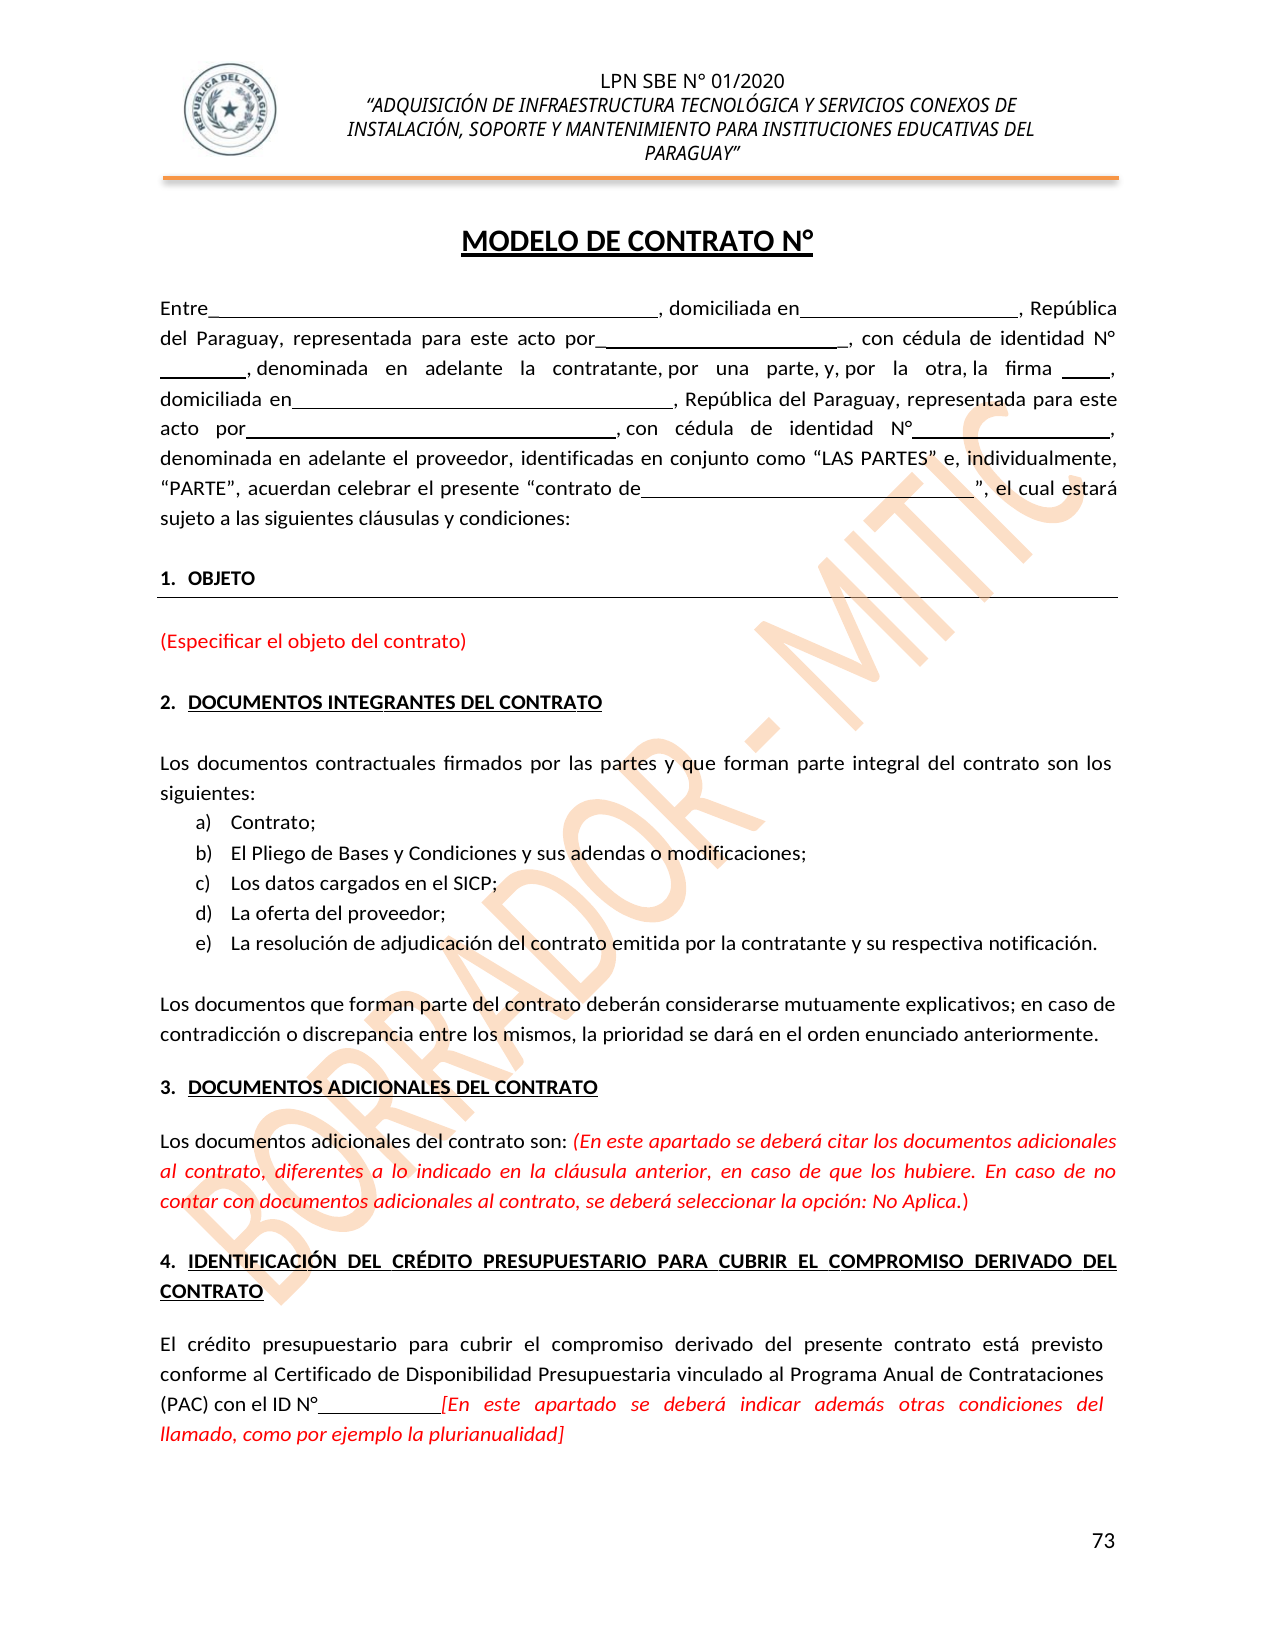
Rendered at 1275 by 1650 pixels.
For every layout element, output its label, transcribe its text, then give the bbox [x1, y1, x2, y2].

subtitle OBJETO [160, 566, 260, 591]
text (Especificar el objeto del contrato) [160, 629, 1129, 654]
subtitle DOCUMENTOS INTEGRANTES DEL CONTRATO [160, 689, 1129, 715]
list El Pliego de Bases y Condiciones y sus adendas o modificaciones; [195, 840, 1129, 865]
list Los datos cargados en el SICP; [195, 870, 1129, 895]
subtitle MODELO DE CONTRATO N° [461, 221, 1129, 259]
subtitle DOCUMENTOS ADICIONALES DEL CONTRATO [160, 1074, 1129, 1100]
picture [182, 61, 278, 157]
text El crédito presupuestario para cubrir el compromiso derivado del presente contrato está previsto conforme al Certificado de Disponibilidad Presupuestaria vinculado al Programa Anual de Contrataciones (PAC) con el ID N° [En este apartado se deberá indicar además otras condiciones del llamado, como por ejemplo la plurianualidad] [160, 1331, 1103, 1446]
list La oferta del proveedor; [195, 900, 1129, 926]
list La resolución de adjudicación del contrato emitida por la contratante y su respectiva notificación. [195, 930, 1129, 956]
text domiciliada en , República del Paraguay, representada para este acto por , con cédula de identidad N° , denominada en adelante el proveedor, identificadas en conjunto como “LAS PARTES” e, individualmente, “PARTE”, acuerdan celebrar el presente “contrato de ”, el cual estará sujeto a las siguientes cláusulas y condiciones: [160, 386, 1117, 531]
text Entre_ , domiciliada en , República del Paraguay, representada para este acto por_ _, con cédula de identidad N° [160, 295, 1117, 351]
text , denominada en adelante la contratante, por una parte, y, por la otra, la firma , [160, 356, 1117, 381]
list Contrato; [195, 809, 1129, 835]
text Los documentos contractuales firmados por las partes y que forman parte integral del contrato son los siguientes: [160, 750, 1129, 805]
subtitle IDENTIFICACIÓN DEL CRÉDITO PRESUPUESTARIO PARA CUBRIR EL COMPROMISO DERIVADO DEL CONTRATO [160, 1248, 1117, 1303]
text Los documentos adicionales del contrato son: (En este apartado se deberá citar los documentos adicionales al contrato, diferentes a lo indicado en la cláusula anterior, en caso de que los hubiere. En caso de no contar con documentos adicionales al contrato, se deberá seleccionar la opción: No Aplica.) [160, 1128, 1117, 1213]
text Los documentos que forman parte del contrato deberán considerarse mutuamente explicativos; en caso de contradicción o discrepancia entre los mismos, la prioridad se dará en el orden enunciado anteriormente. [160, 991, 1129, 1046]
